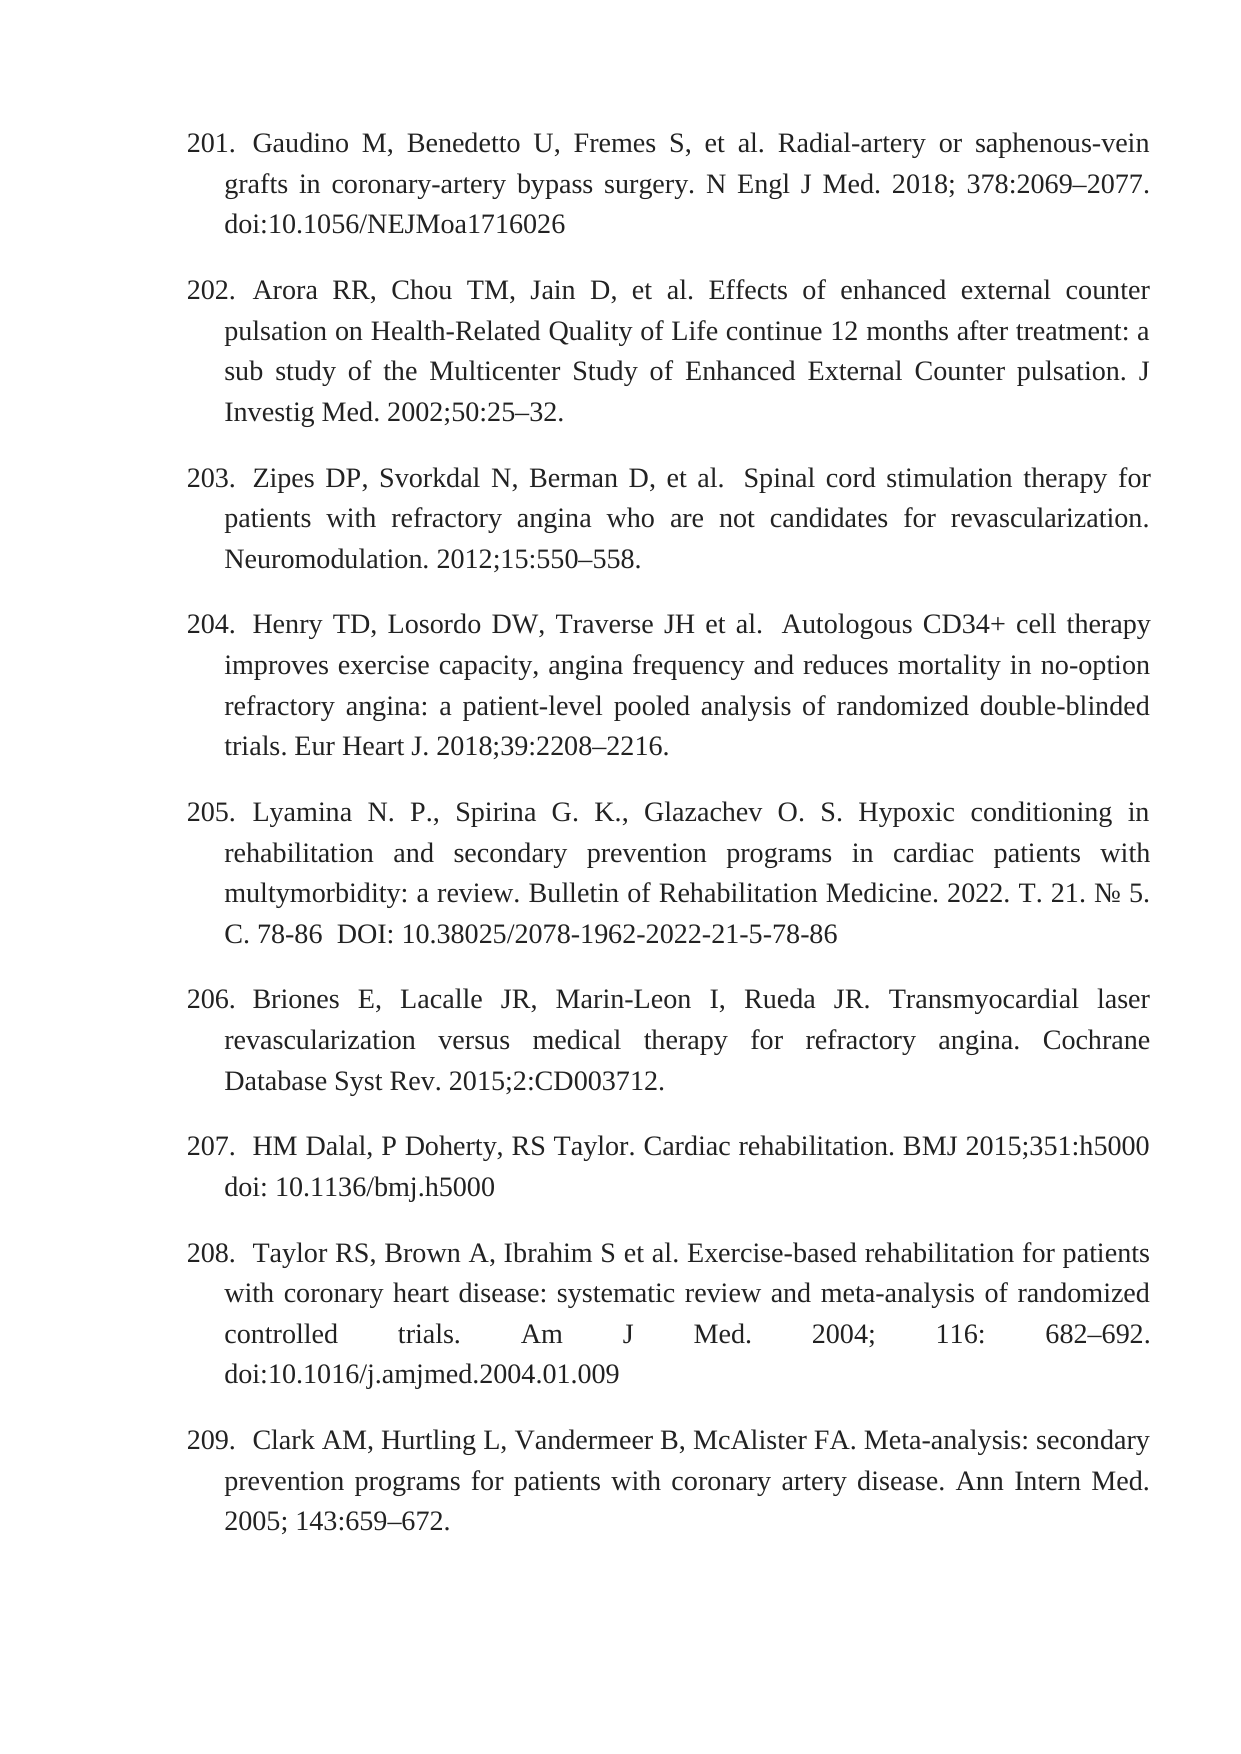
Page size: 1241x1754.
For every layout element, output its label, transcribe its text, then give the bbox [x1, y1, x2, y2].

list Clark AM, Hurtling L, Vandermeer B, McAlister FA. Meta-analysis: secondary prevention programs for patients with coronary artery disease. Ann Intern Med. 2005; 143:659–672. [187, 1415, 1152, 1537]
list HM Dalal, P Doherty, RS Taylor. Cardiac rehabilitation. BMJ 2015;351:h5000 doi: 10.1136/bmj.h5000 [187, 1121, 1152, 1202]
list Zipes DP, Svorkdal N, Berman D, et al. Spinal cord stimulation therapy for patients with refractory angina who are not candidates for revascularization. Neuromodulation. 2012;15:550–558. [187, 452, 1152, 574]
list Arora RR, Chou TM, Jain D, et al. Effects of enhanced external counter pulsation on Health-Related Quality of Life continue 12 months after treatment: a sub study of the Multicenter Study of Enhanced External Counter pulsation. J Investig Med. 2002;50:25–32. [187, 265, 1152, 427]
list Gaudino M, Benedetto U, Fremes S, et al. Radial-artery or saphenous-vein grafts in coronary-artery bypass surgery. N Engl J Med. 2018; 378:2069–2077. doi:10.1056/NEJMoa1716026 [187, 118, 1152, 240]
list Henry TD, Losordo DW, Traverse JH et al. Autologous CD34+ cell therapy improves exercise capacity, angina frequency and reduces mortality in no-option refractory angina: a patient-level pooled analysis of randomized double-blinded trials. Eur Heart J. 2018;39:2208–2216. [187, 599, 1152, 762]
list Taylor RS, Brown A, Ibrahim S et al. Exercise-based rehabilitation for patients with coronary heart disease: systematic review and meta-analysis of randomized controlled trials. Am J Med. 2004; 116: 682–692. doi:10.1016/j.amjmed.2004.01.009 [187, 1227, 1152, 1390]
list Briones E, Lacalle JR, Marin-Leon I, Rueda JR. Transmyocardial laser revascularization versus medical therapy for refractory angina. Cochrane Database Syst Rev. 2015;2:CD003712. [187, 974, 1152, 1096]
list Lyamina N. P., Spirina G. K., Glazachev O. S. Hypoxic conditioning in rehabilitation and secondary prevention programs in cardiac patients with multymorbidity: a review. Bulletin of Rehabilitation Medicine. 2022. Т. 21. № 5. С. 78-86 DOI: 10.38025/2078-1962-2022-21-5-78-86 [187, 787, 1152, 949]
